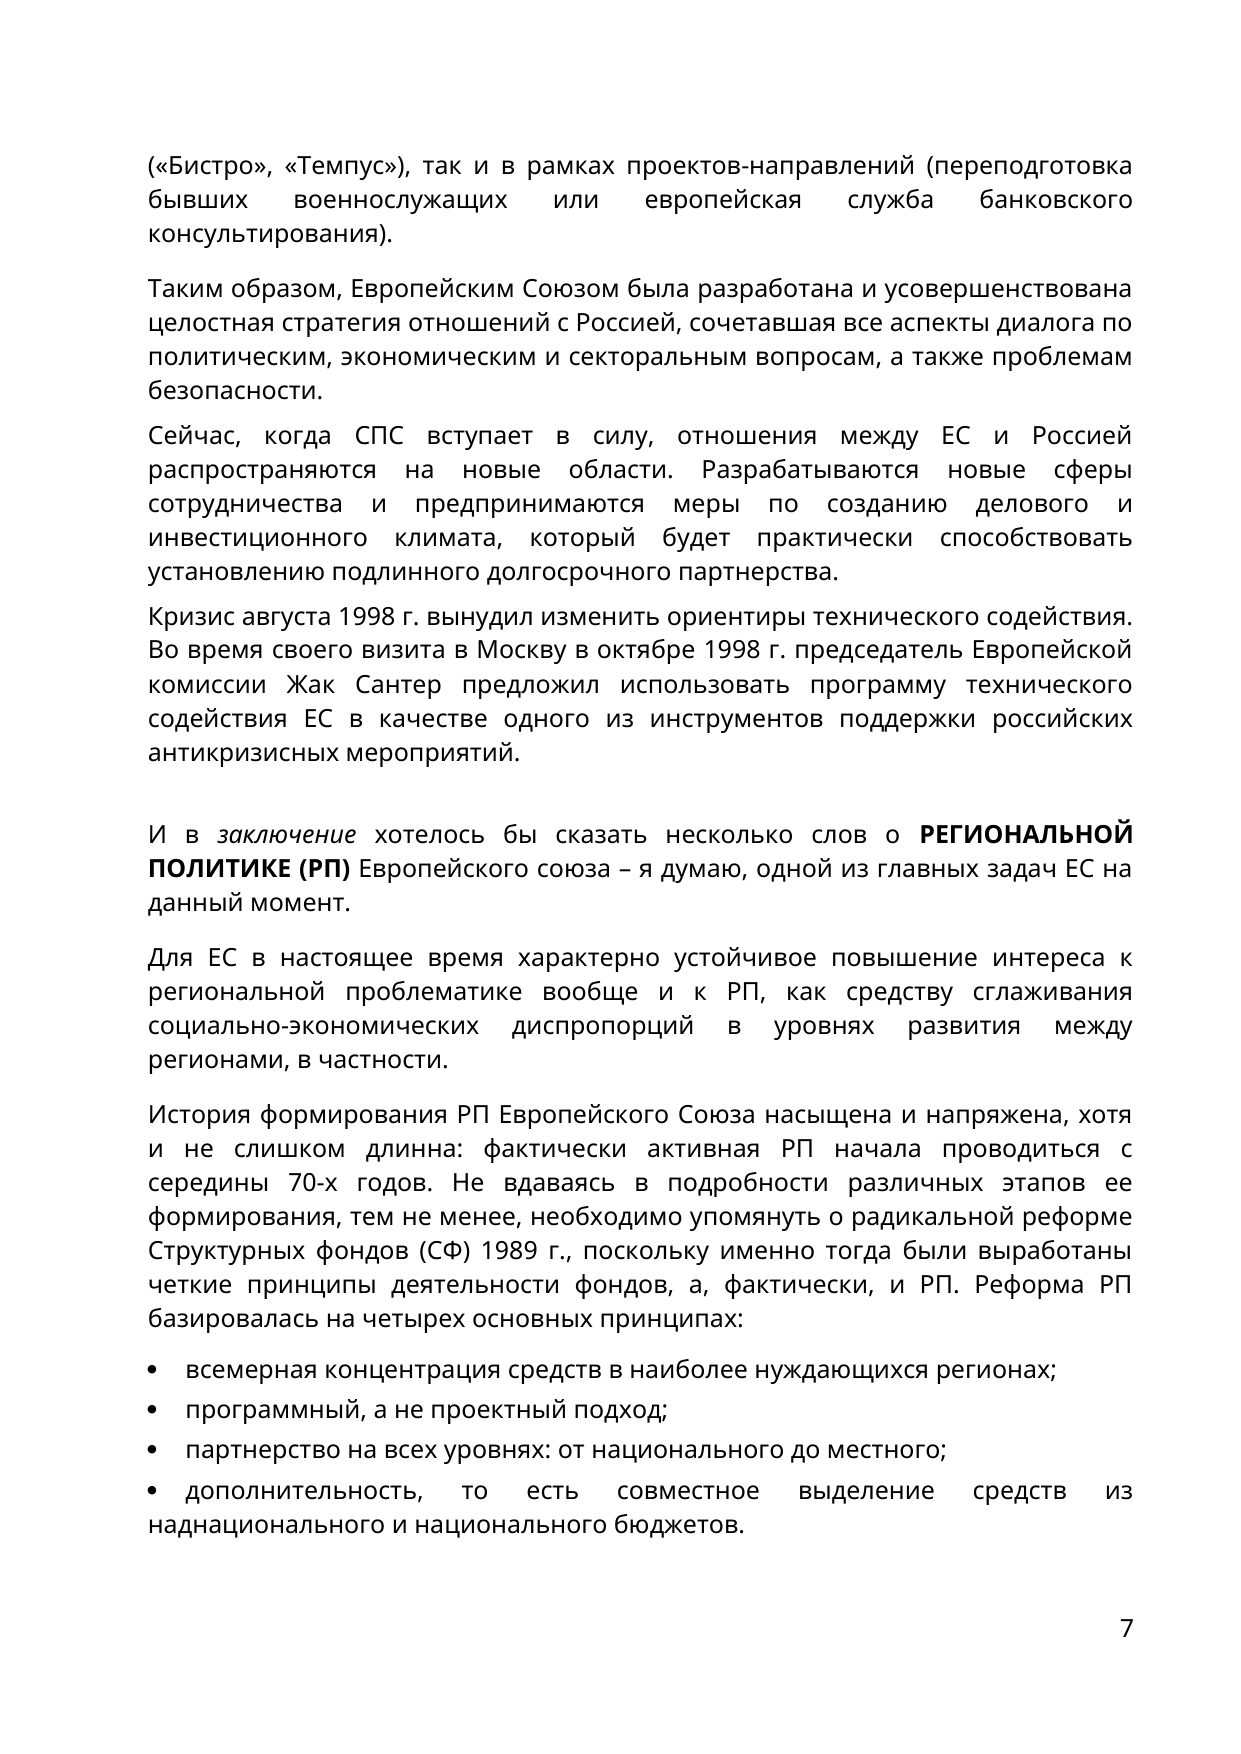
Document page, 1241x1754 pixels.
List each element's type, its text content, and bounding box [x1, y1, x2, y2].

list программный, а не проектный подход; [148, 1392, 1134, 1426]
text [148, 148, 1134, 250]
text История формирования РП Европейского Союза насыщена и напряжена, хотя и не слишком длинна: фактически активная РП начала проводиться с середины 70-х годов. Не вдаваясь в подробности различных этапов ее формирования, тем не менее, необходимо упомянуть о радикальной реформе Структурных фондов (СФ) 1989 г., поскольку именно тогда были выработаны четкие принципы деятельности фондов, а, фактически, и РП. Реформа РП базировалась на четырех основных принципах: [148, 1096, 1134, 1335]
text И в заключение хотелось бы сказать несколько слов о региональной политике (РП) Европейского союза – я думаю, одной из главных задач ЕС на данный момент. [148, 816, 1134, 918]
list дополнительность, то есть совместное выделение средств из наднационального и национального бюджетов. [148, 1472, 1134, 1541]
list всемерная концентрация средств в наиболее нуждающихся регионах; [148, 1352, 1134, 1386]
text Таким образом, Европейским Союзом была разработана и усовершенствована целостная стратегия отношений с Россией, сочетавшая все аспекты диалога по политическим, экономическим и секторальным вопросам, а также проблемам безопасности. [148, 271, 1134, 407]
text Кризис августа 1998 г. вынудил изменить ориентиры технического содействия. Во время своего визита в Москву в октябре 1998 г. председатель Европейской комиссии Жак Сантер предложил использовать программу технического содействия ЕС в качестве одного из инструментов поддержки российских антикризисных мероприятий. [148, 598, 1134, 768]
text Сейчас, когда СПС вступает в силу, отношения между ЕС и Россией распространяются на новые области. Разрабатываются новые сферы сотрудничества и предпринимаются меры по созданию делового и инвестиционного климата, который будет практически способствовать установлению подлинного долгосрочного партнерства. [148, 417, 1134, 588]
text Для ЕС в настоящее время характерно устойчивое повышение интереса к региональной проблематике вообще и к РП, как средству сглаживания социально-экономических диспропорций в уровнях развития между регионами, в частности. [148, 939, 1134, 1076]
list партнерство на всех уровнях: от национального до местного; [148, 1432, 1134, 1466]
